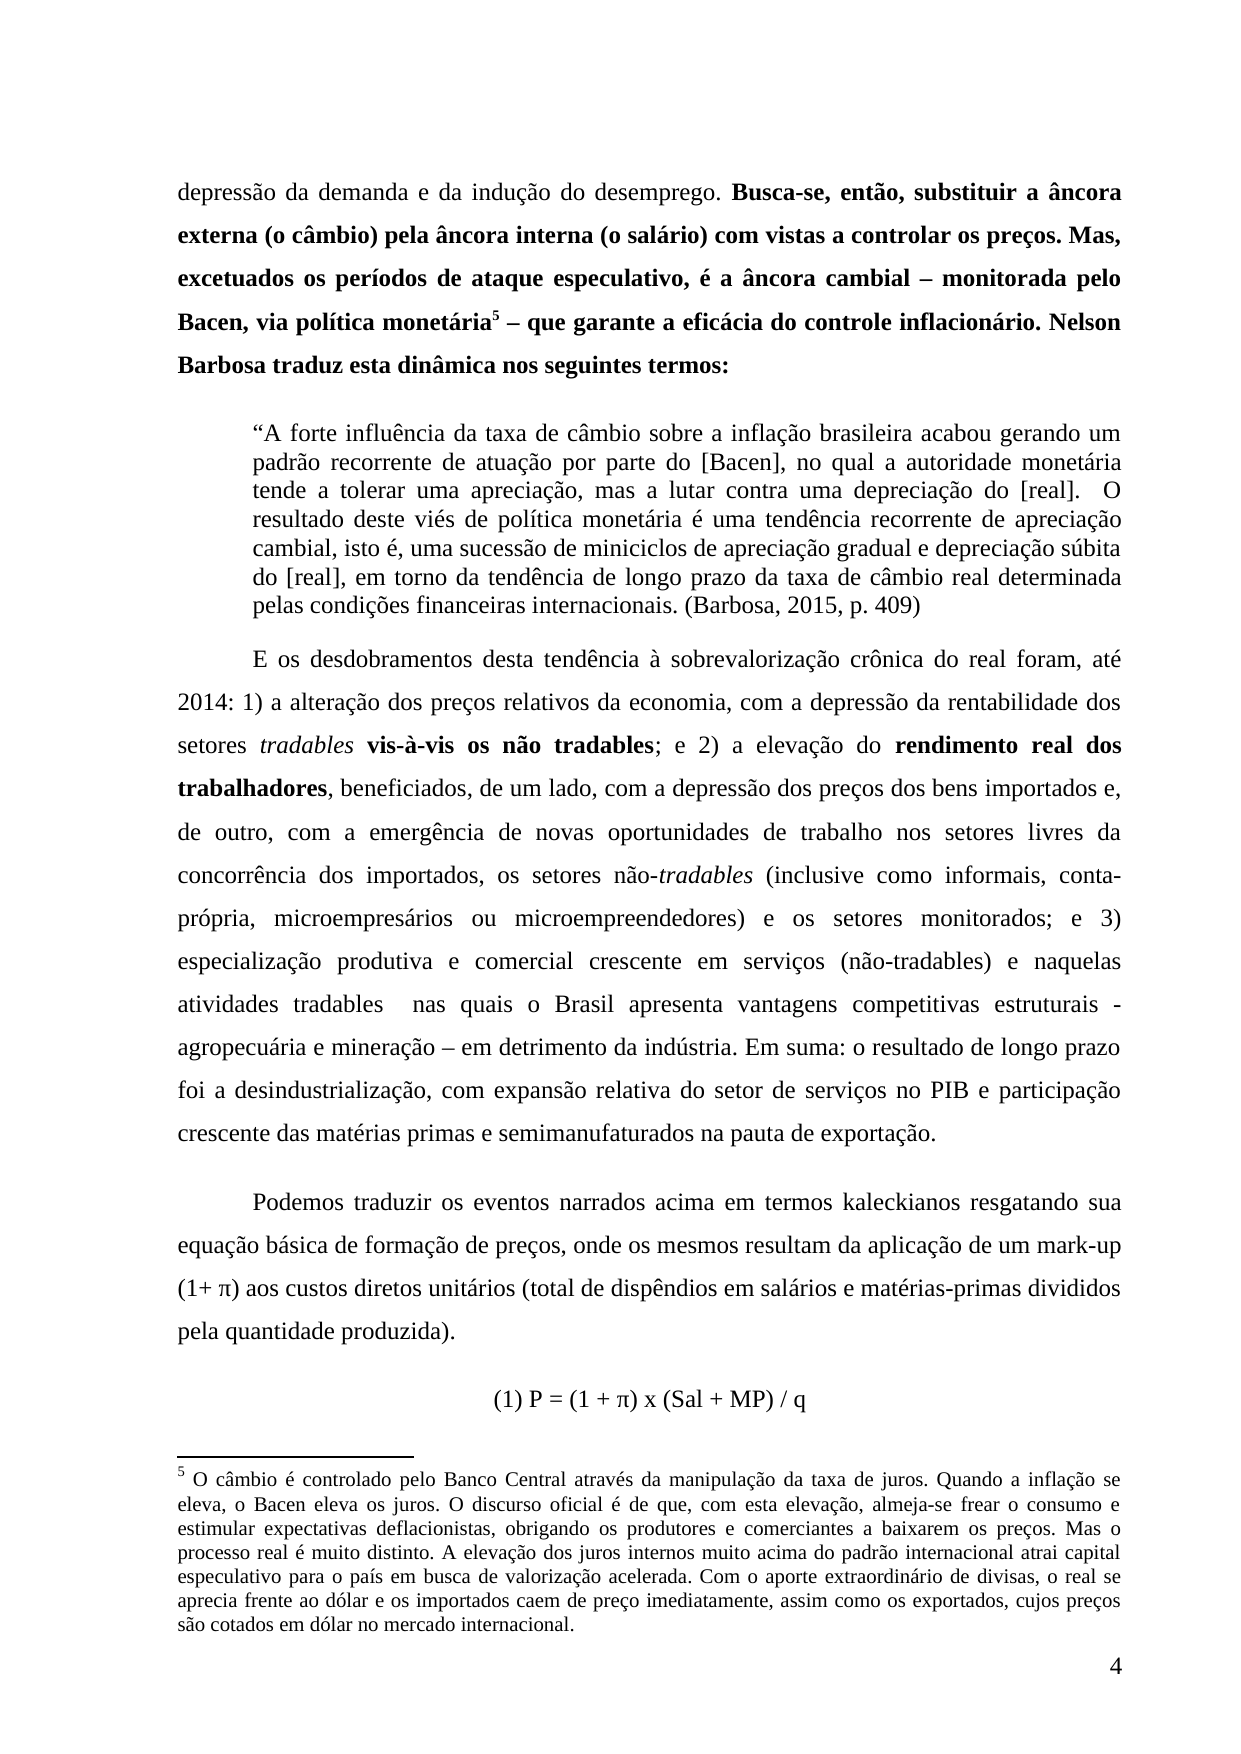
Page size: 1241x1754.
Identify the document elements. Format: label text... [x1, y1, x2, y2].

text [177, 177, 1122, 378]
text (1) P = (1 + π) x (Sal + MP) / q [177, 1384, 1122, 1413]
text “A forte influência da taxa de câmbio sobre a inflação brasileira acabou gerando um padrão recorrente de atuação por parte do [Bacen], no qual a autoridade monetária tende a tolerar uma apreciação, mas a lutar contra uma depreciação do [real]. O resultado deste viés de política monetária é uma tendência recorrente de apreciação cambial, isto é, uma sucessão de miniciclos de apreciação gradual e depreciação súbita do [real], em torno da tendência de longo prazo da taxa de câmbio real determinada pelas condições financeiras internacionais. (Barbosa, 2015, p. 409) [252, 418, 1122, 619]
text Podemos traduzir os eventos narrados acima em termos kaleckianos resgatando sua equação básica de formação de preços, onde os mesmos resultam da aplicação de um mark-up (1+ π) aos custos diretos unitários (total de dispêndios em salários e matérias-primas divididos pela quantidade produzida). [177, 1187, 1122, 1345]
text E os desdobramentos desta tendência à sobrevalorização crônica do real foram, até 2014: 1) a alteração dos preços relativos da economia, com a depressão da rentabilidade dos setores tradables vis-à-vis os não tradables; e 2) a elevação do rendimento real dos trabalhadores, beneficiados, de um lado, com a depressão dos preços dos bens importados e, de outro, com a emergência de novas oportunidades de trabalho nos setores livres da concorrência dos importados, os setores não-tradables (inclusive como informais, conta-própria, microempresários ou microempreendedores) e os setores monitorados; e 3) especialização produtiva e comercial crescente em serviços (não-tradables) e naquelas atividades tradables nas quais o Brasil apresenta vantagens competitivas estruturais - agropecuária e mineração – em detrimento da indústria. Em suma: o resultado de longo prazo foi a desindustrialização, com expansão relativa do setor de serviços no PIB e participação crescente das matérias primas e semimanufaturados na pauta de exportação. [177, 644, 1122, 1147]
